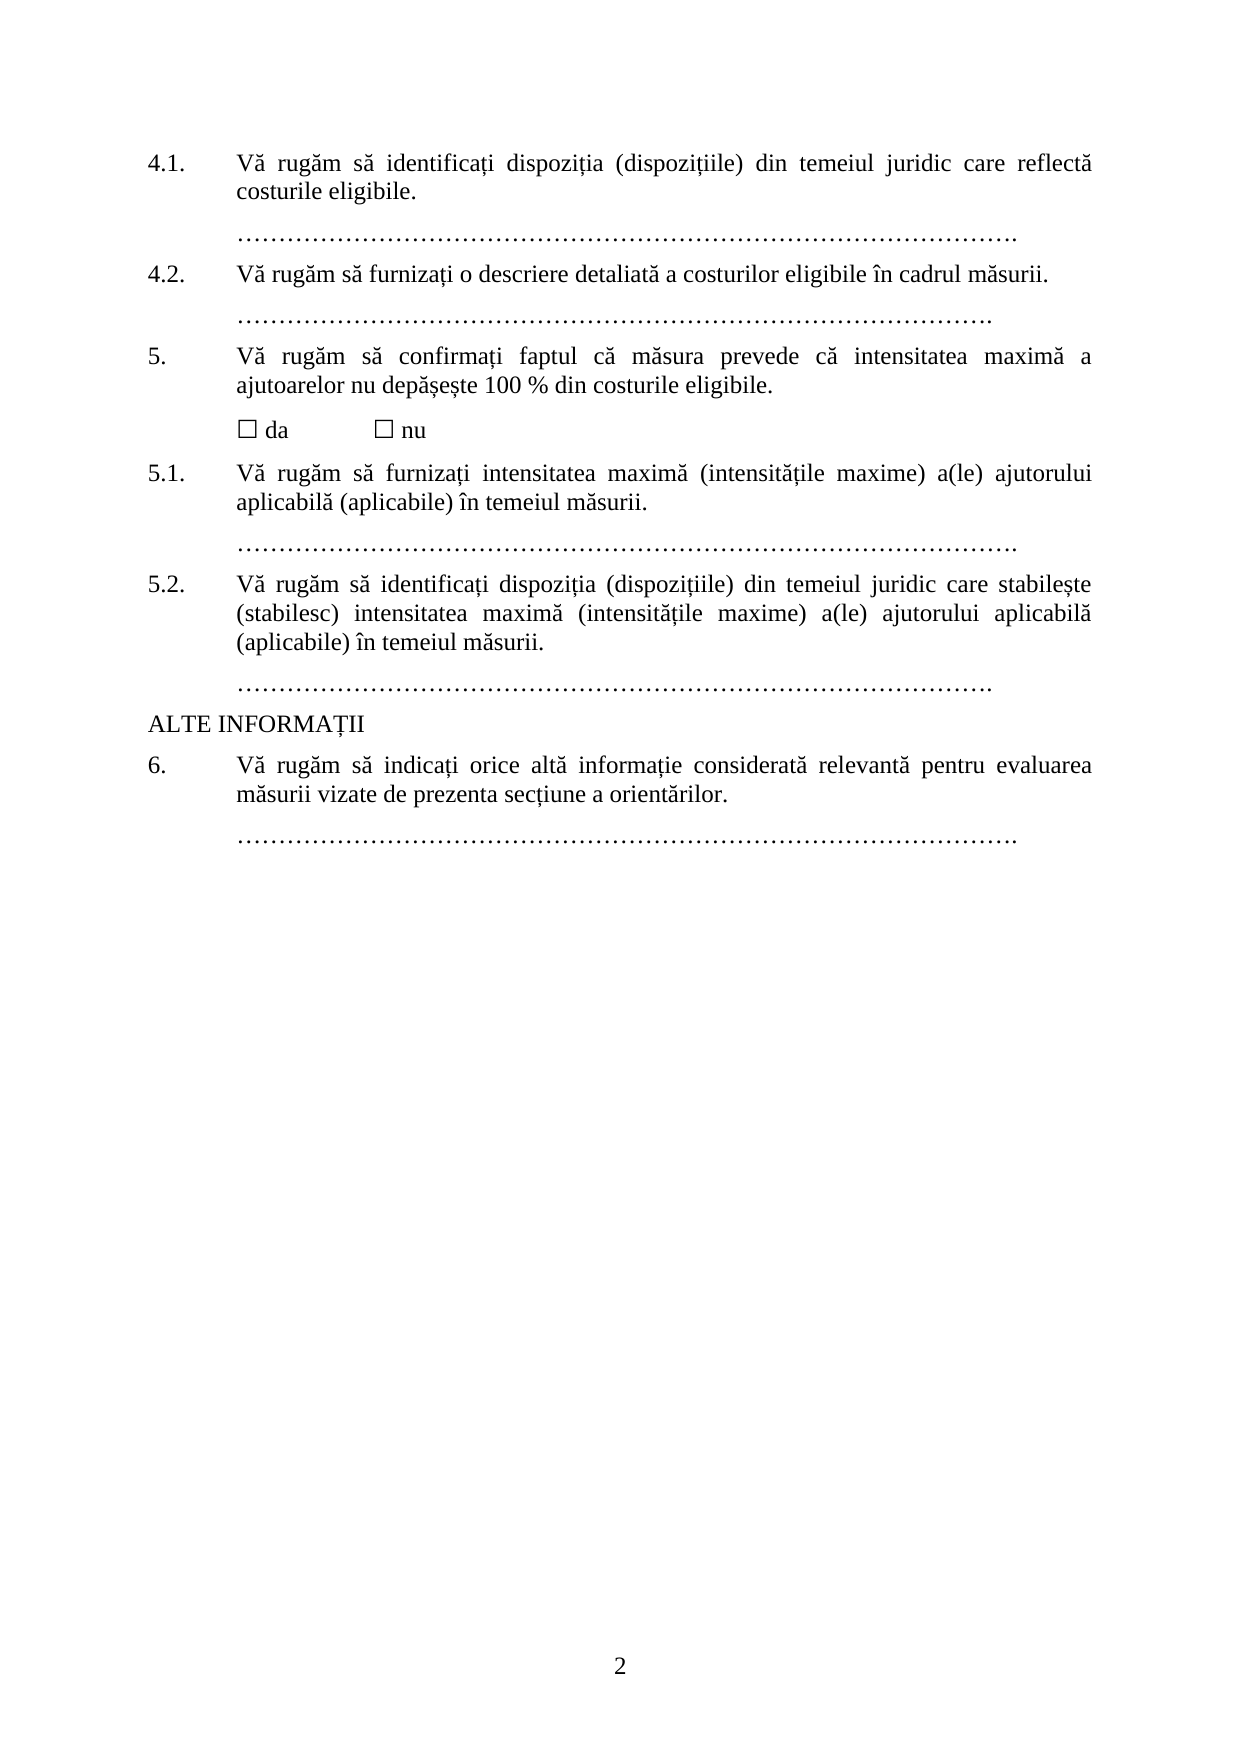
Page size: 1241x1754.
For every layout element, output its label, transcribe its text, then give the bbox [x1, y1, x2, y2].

text …………………………………………………………………………………. [236, 820, 1093, 849]
text …………………………………………………………………………………. [236, 218, 1093, 246]
text 5.2. Vă rugăm să identificați dispoziția (dispozițiile) din temeiul juridic care stabilește (stabilesc) intensitatea maximă (intensitățile maxime) a(le) ajutorului aplicabilă (aplicabile) în temeiul măsurii. [148, 569, 1093, 655]
text 5. Vă rugăm să confirmați faptul că măsura prevede că intensitatea maximă a ajutoarelor nu depășește 100 % din costurile eligibile. [148, 341, 1093, 399]
text …………………………………………………………………………………. [236, 528, 1093, 557]
text 4.1. Vă rugăm să identificați dispoziția (dispozițiile) din temeiul juridic care reflectă costurile eligibile. [148, 148, 1093, 205]
text 6. Vă rugăm să indicați orice altă informație considerată relevantă pentru evaluarea măsurii vizate de prezenta secțiune a orientărilor. [148, 750, 1093, 808]
text da nu [236, 411, 1093, 445]
text ………………………………………………………………………………. [236, 668, 1093, 697]
text ………………………………………………………………………………. [236, 300, 1093, 329]
subtitle ALTE INFORMAȚII [148, 709, 1093, 738]
text 4.2. Vă rugăm să furnizați o descriere detaliată a costurilor eligibile în cadrul măsurii. [148, 259, 1093, 288]
text 5.1. Vă rugăm să furnizați intensitatea maximă (intensitățile maxime) a(le) ajutorului aplicabilă (aplicabile) în temeiul măsurii. [148, 458, 1093, 515]
